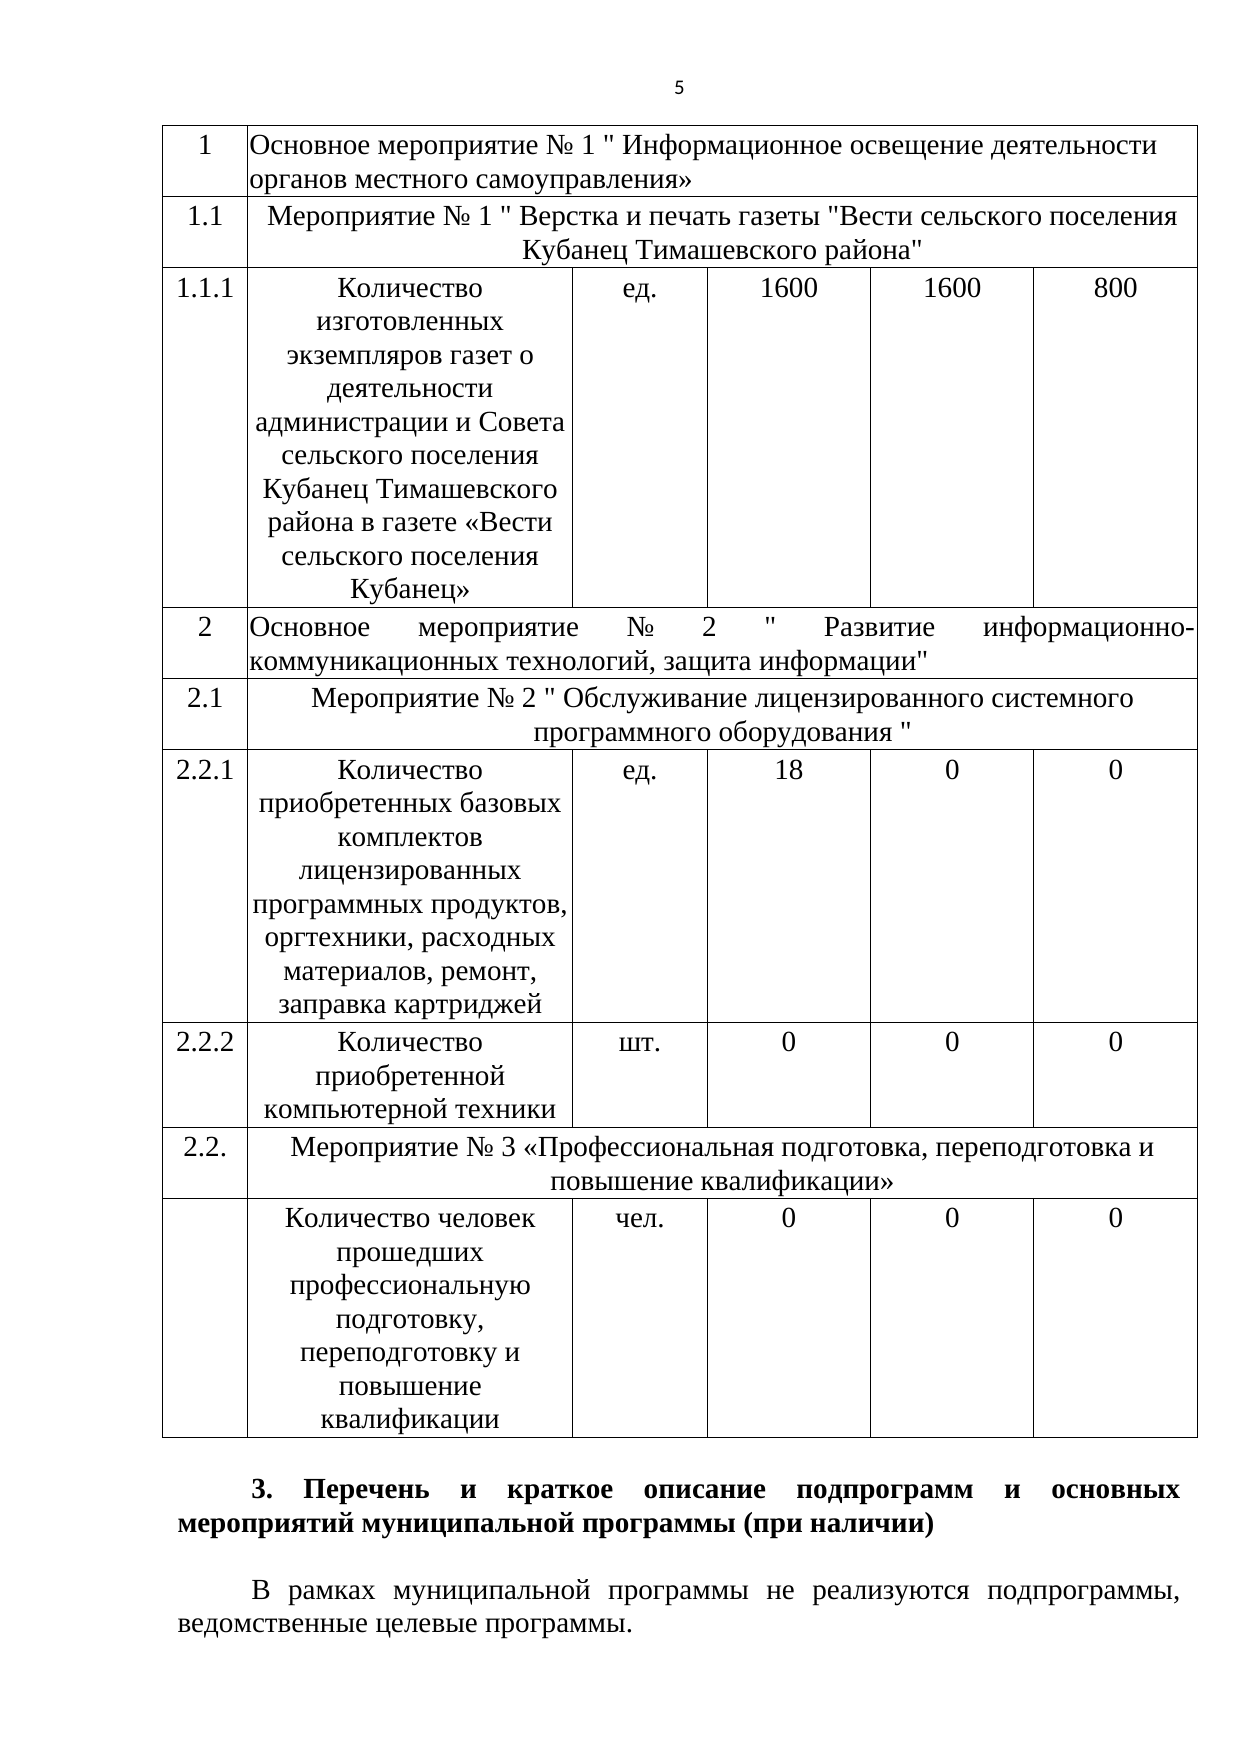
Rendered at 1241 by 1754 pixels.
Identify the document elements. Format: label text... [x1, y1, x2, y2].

table_cell [163, 1199, 247, 1437]
table_cell 0 [871, 1023, 1033, 1127]
table_cell 2 [163, 608, 247, 678]
table_cell 0 [871, 1199, 1033, 1437]
table_cell Количество изготовленных экземпляров газет о деятельности администрации и Совета сельского поселения Кубанец Тимашевского района в газете «Вести сельского поселения Кубанец» [248, 268, 572, 607]
table_cell 0 [1034, 750, 1197, 1022]
table_cell Мероприятие № 2 " Обслуживание лицензированного системного программного оборудования " [248, 679, 1197, 749]
table_cell шт. [573, 1023, 707, 1127]
table_cell 2.2.2 [163, 1023, 247, 1127]
table_cell Количество приобретенных базовых комплектов лицензированных программных продуктов, оргтехники, расходных материалов, ремонт, заправка картриджей [248, 750, 572, 1022]
table_cell Мероприятие № 3 «Профессиональная подготовка, переподготовка и повышение квалификации» [248, 1128, 1197, 1198]
text 3. Перечень и краткое описание подпрограмм и основных мероприятий муниципальной программы (при наличии) [177, 1471, 1181, 1538]
table_cell Количество человек прошедших профессиональную подготовку, переподготовку и повышение квалификации [248, 1199, 572, 1437]
table_cell 1.1 [163, 197, 247, 267]
table_cell 1.1.1 [163, 268, 247, 607]
table_cell 2.2. [163, 1128, 247, 1198]
table_cell 800 [1034, 268, 1197, 607]
table_cell 0 [871, 750, 1033, 1022]
table_cell Основное мероприятие № 2 " Развитие информационно-коммуникационных технологий, защита информации" [248, 608, 1197, 678]
table_cell чел. [573, 1199, 707, 1437]
table_cell ед. [573, 268, 707, 607]
table_cell Основное мероприятие № 1 " Информационное освещение деятельности органов местного самоуправления» [248, 126, 1197, 196]
table_cell Мероприятие № 1 " Верстка и печать газеты "Вести сельского поселения Кубанец Тимашевского района" [248, 197, 1197, 267]
table_cell ед. [573, 750, 707, 1022]
text В рамках муниципальной программы не реализуются подпрограммы, ведомственные целевые программы. [177, 1572, 1181, 1639]
table_cell 1 [163, 126, 247, 196]
table_cell 0 [1034, 1199, 1197, 1437]
table_cell 2.2.1 [163, 750, 247, 1022]
table_cell Количество приобретенной компьютерной техники [248, 1023, 572, 1127]
table_cell 1600 [708, 268, 870, 607]
table_cell 2.1 [163, 679, 247, 749]
table_cell 18 [708, 750, 870, 1022]
table_cell 0 [708, 1023, 870, 1127]
table_cell 0 [1034, 1023, 1197, 1127]
table_cell 1600 [871, 268, 1033, 607]
table_cell 0 [708, 1199, 870, 1437]
